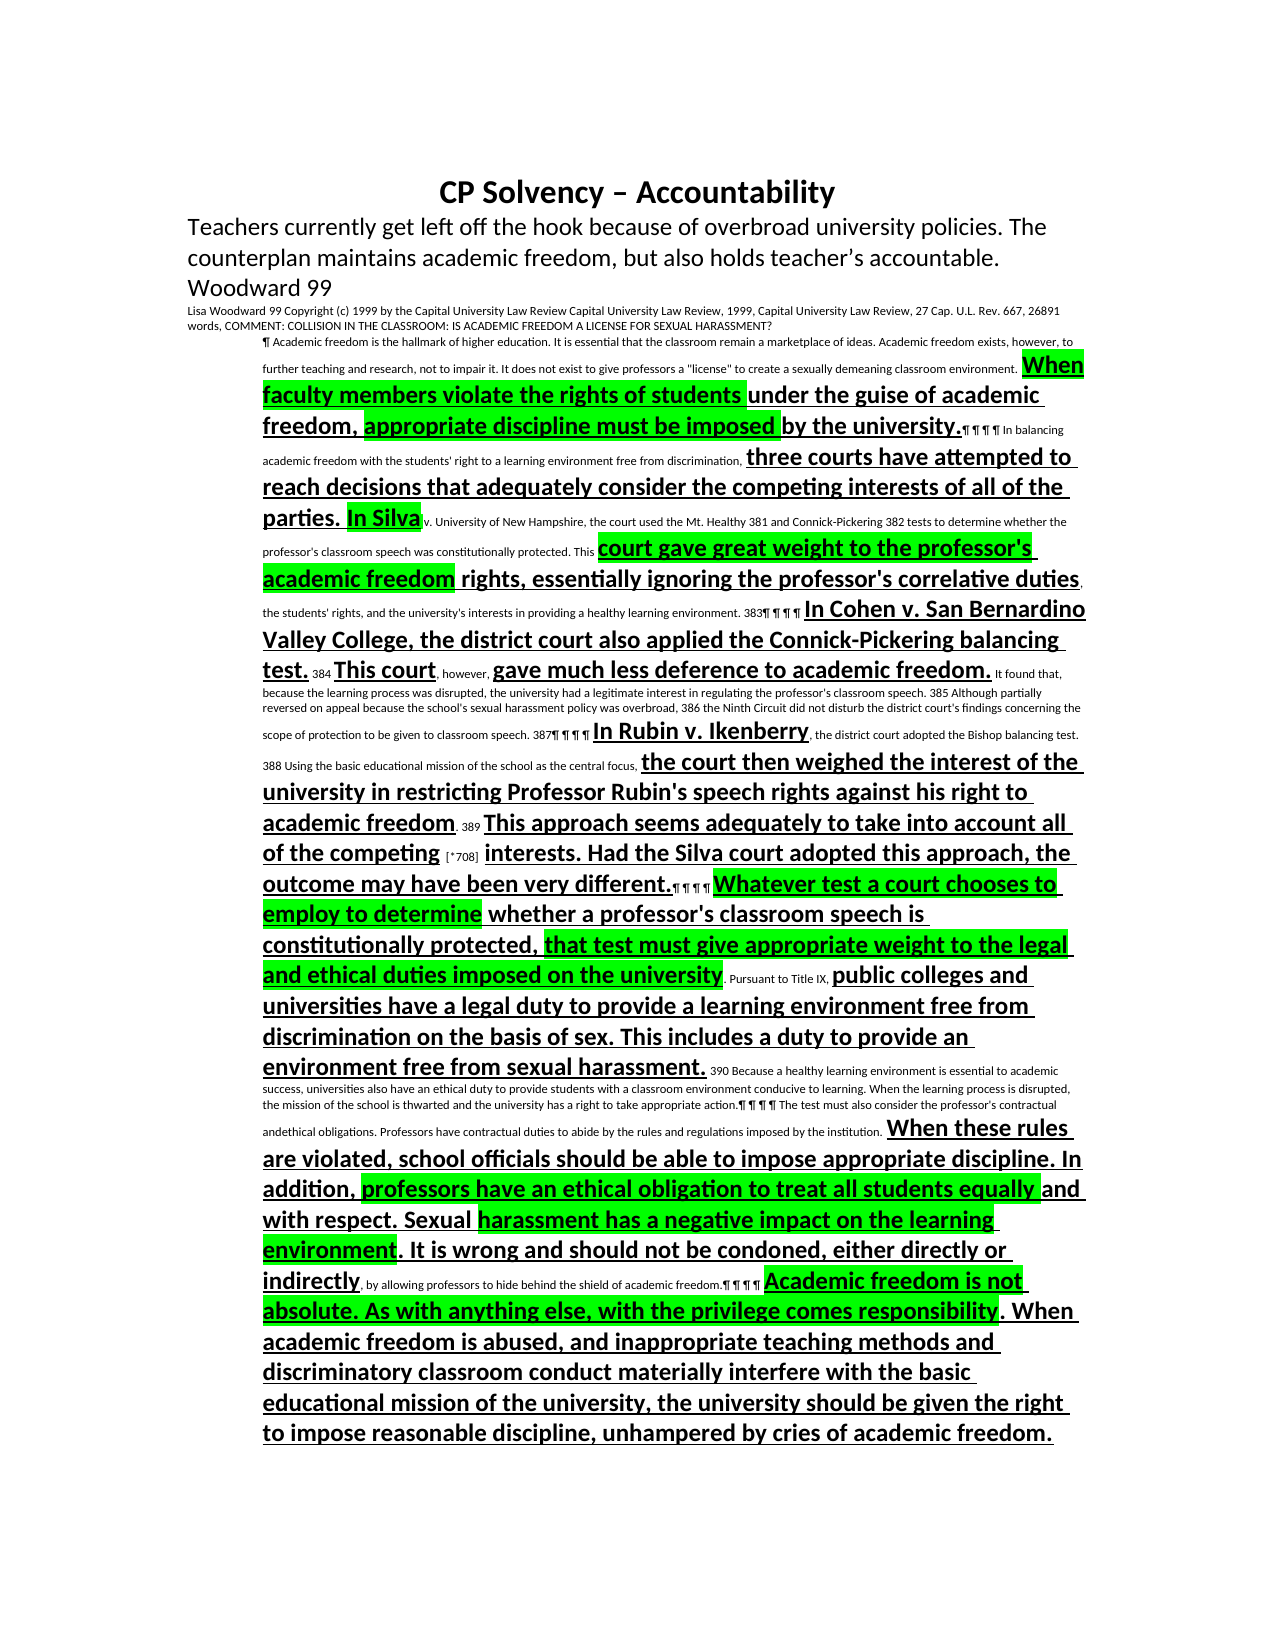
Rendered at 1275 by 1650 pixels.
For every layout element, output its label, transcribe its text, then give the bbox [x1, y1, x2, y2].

text Lisa Woodward 99 Copyright (c) 1999 by the Capital University Law Review Capital University Law Review, 1999, Capital University Law Review, 27 Cap. U.L. Rev. 667, 26891 words, COMMENT: COLLISION IN THE CLASSROOM: IS ACADEMIC FREEDOM A LICENSE FOR SEXUAL HARASSMENT? [187, 303, 1087, 334]
subtitle CP Solvency – Accountability [187, 171, 1087, 212]
text ¶ Academic freedom is the hallmark of higher education. It is essential that the classroom remain a marketplace of ideas. Academic freedom exists, however, to further teaching and research, not to impair it. It does not exist to give professors a "license" to create a sexually demeaning classroom environment. When faculty members violate the rights of students under the guise of academic freedom, appropriate discipline must be imposed by the university.¶ ¶ ¶ ¶ In balancing academic freedom with the students' right to a learning environment free from discrimination, three courts have attempted to reach decisions that adequately consider the competing interests of all of the parties. In Silva v. University of New Hampshire, the court used the Mt. Healthy 381 and Connick-Pickering 382 tests to determine whether the professor's classroom speech was constitutionally protected. This court gave great weight to the professor's academic freedom rights, essentially ignoring the professor's correlative duties, the students' rights, and the university's interests in providing a healthy learning environment. 383¶ ¶ ¶ ¶ In Cohen v. San Bernardino Valley College, the district court also applied the Connick-Pickering balancing test. 384 This court, however, gave much less deference to academic freedom. It found that, because the learning process was disrupted, the university had a legitimate interest in regulating the professor's classroom speech. 385 Although partially reversed on appeal because the school's sexual harassment policy was overbroad, 386 the Ninth Circuit did not disturb the district court's findings concerning the scope of protection to be given to classroom speech. 387¶ ¶ ¶ ¶ In Rubin v. Ikenberry, the district court adopted the Bishop balancing test. 388 Using the basic educational mission of the school as the central focus, the court then weighed the interest of the university in restricting Professor Rubin's speech rights against his right to academic freedom. 389 This approach seems adequately to take into account all of the competing [*708] interests. Had the Silva court adopted this approach, the outcome may have been very different.¶ ¶ ¶ ¶ Whatever test a court chooses to employ to determine whether a professor's classroom speech is constitutionally protected, that test must give appropriate weight to the legal and ethical duties imposed on the university. Pursuant to Title IX, public colleges and universities have a legal duty to provide a learning environment free from discrimination on the basis of sex. This includes a duty to provide an environment free from sexual harassment. 390 Because a healthy learning environment is essential to academic success, universities also have an ethical duty to provide students with a classroom environment conducive to learning. When the learning process is disrupted, the mission of the school is thwarted and the university has a right to take appropriate action.¶ ¶ ¶ ¶ The test must also consider the professor's contractual andethical obligations. Professors have contractual duties to abide by the rules and regulations imposed by the institution. When these rules are violated, school officials should be able to impose appropriate discipline. In addition, professors have an ethical obligation to treat all students equally and with respect. Sexual harassment has a negative impact on the learning environment. It is wrong and should not be condoned, either directly or indirectly, by allowing professors to hide behind the shield of academic freedom.¶ ¶ ¶ ¶ Academic freedom is not absolute. As with anything else, with the privilege comes responsibility. When academic freedom is abused, and inappropriate teaching methods and discriminatory classroom conduct materially interfere with the basic educational mission of the university, the university should be given the right to impose reasonable discipline, unhampered by cries of academic freedom. [262, 334, 1087, 1448]
subtitle Teachers currently get left off the hook because of overbroad university policies. The counterplan maintains academic freedom, but also holds teacher’s accountable. Woodward 99 [187, 212, 1087, 303]
